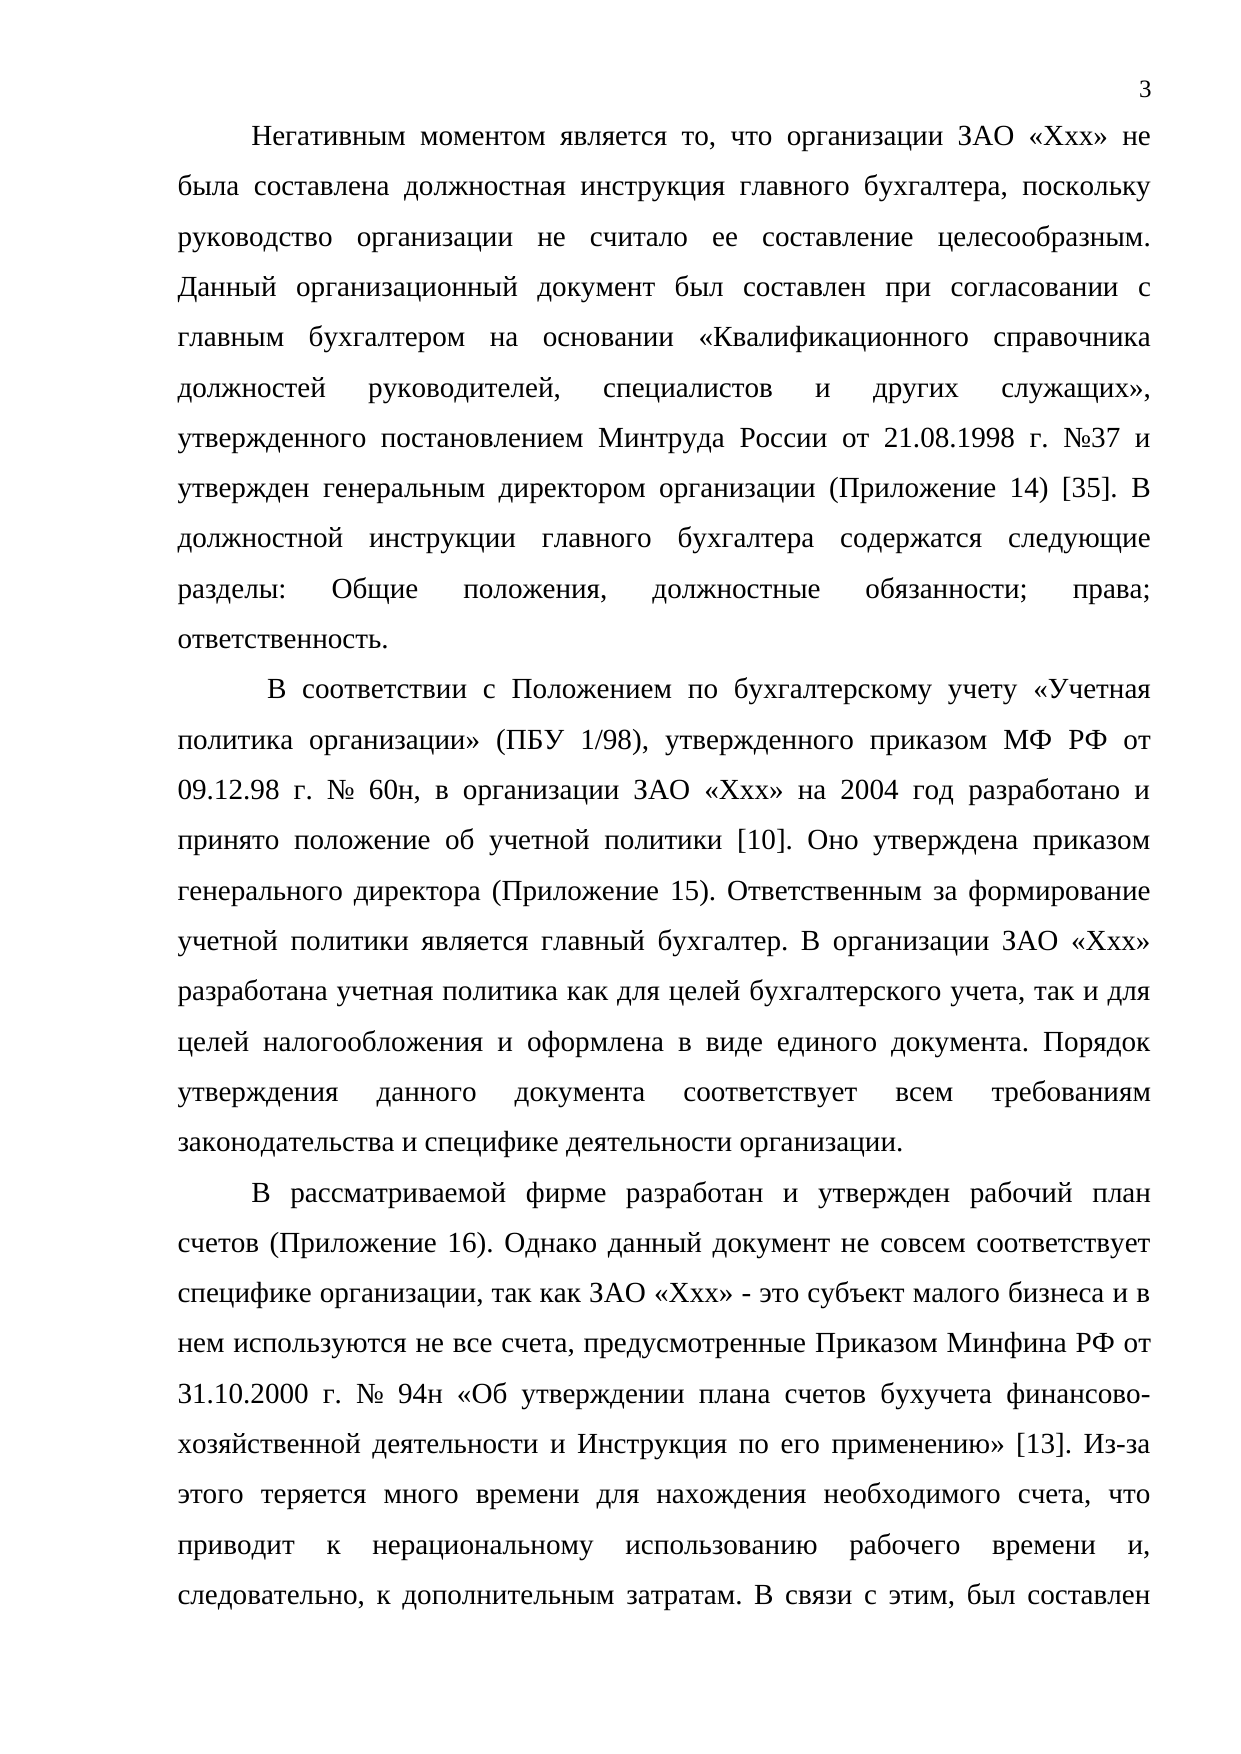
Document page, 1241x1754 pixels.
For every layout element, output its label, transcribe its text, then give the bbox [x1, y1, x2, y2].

text В соответствии с Положением по бухгалтерскому учету «Учетная политика организации» (ПБУ 1/98), утвержденного приказом МФ РФ от 09.12.98 г. № 60н, в организации ЗАО «Ххх» на 2004 год разработано и принято положение об учетной политики [10]. Оно утверждена приказом генерального директора (Приложение 15). Ответственным за формирование учетной политики является главный бухгалтер. В организации ЗАО «Ххх» разработана учетная политика как для целей бухгалтерского учета, так и для целей налогообложения и оформлена в виде единого документа. Порядок утверждения данного документа соответствует всем требованиям законодательства и специфике деятельности организации. [177, 672, 1152, 1158]
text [177, 1175, 1152, 1611]
text Негативным моментом является то, что организации ЗАО «Ххх» не была составлена должностная инструкция главного бухгалтера, поскольку руководство организации не считало ее составление целесообразным. Данный организационный документ был составлен при согласовании с главным бухгалтером на основании «Квалификационного справочника должностей руководителей, специалистов и других служащих», утвержденного постановлением Минтруда России от 21.08.1998 г. №37 и утвержден генеральным директором организации (Приложение 14) [35]. В должностной инструкции главного бухгалтера содержатся следующие разделы: Общие положения, должностные обязанности; права; ответственность. [177, 118, 1152, 655]
